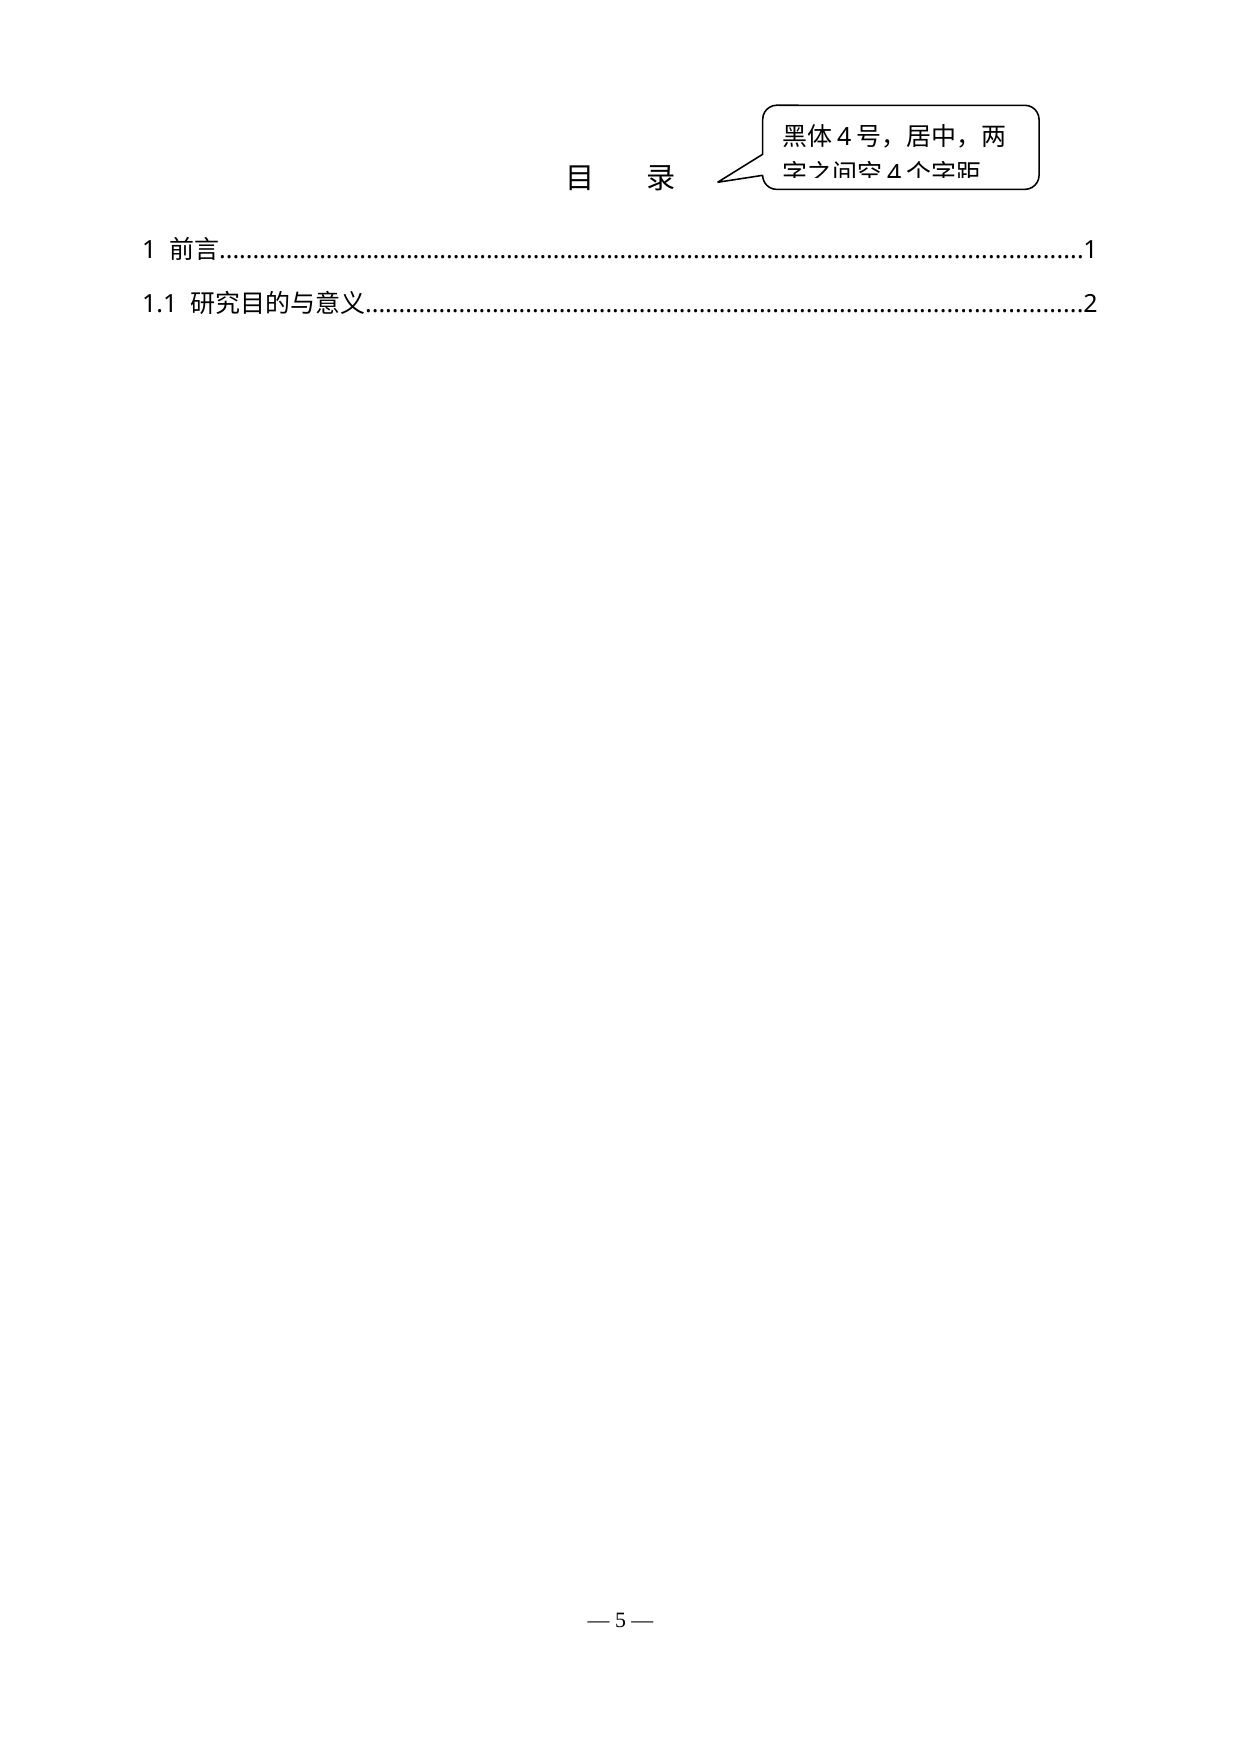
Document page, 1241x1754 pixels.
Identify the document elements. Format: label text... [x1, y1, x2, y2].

text 目 录 [142, 143, 1098, 208]
text 1.1 研究目的与意义 2 [142, 284, 1091, 320]
text 1 前言 1 [142, 229, 1091, 266]
